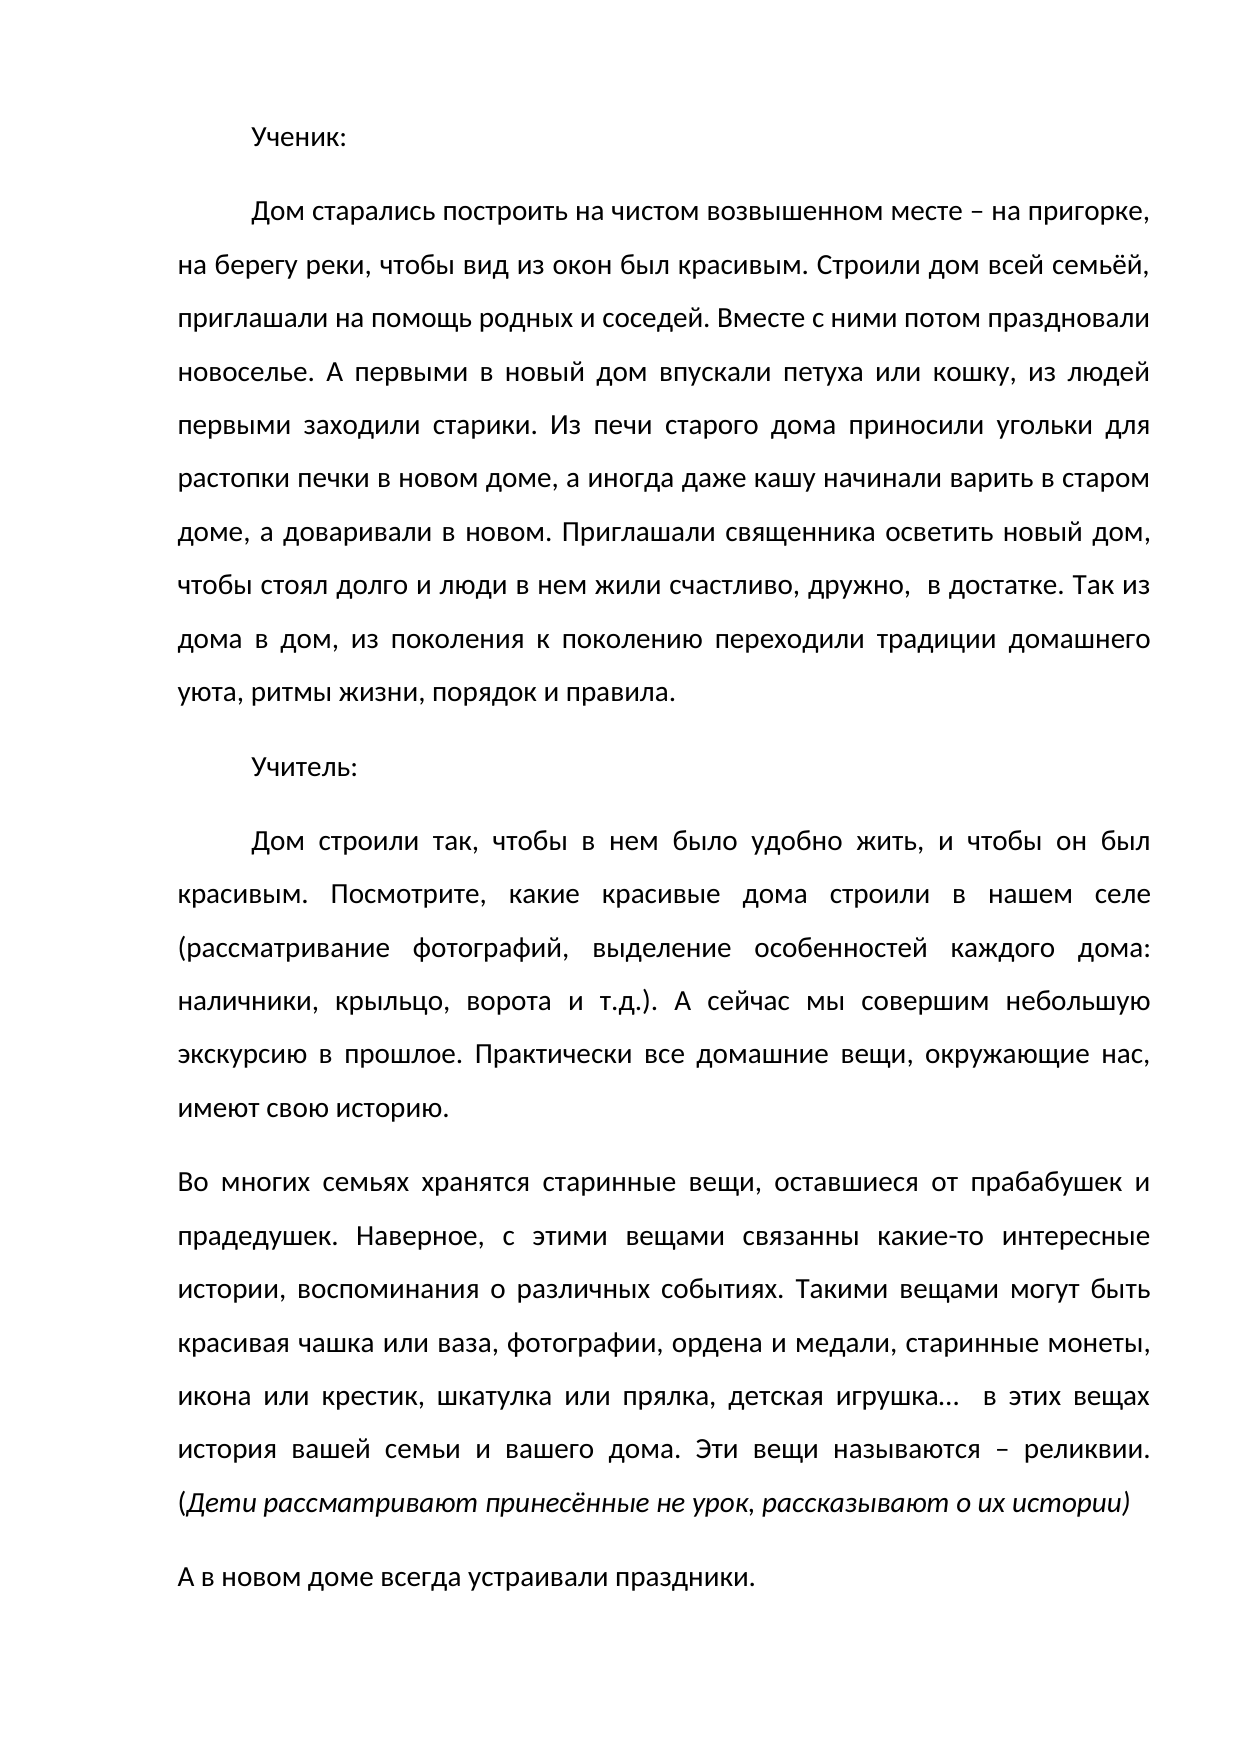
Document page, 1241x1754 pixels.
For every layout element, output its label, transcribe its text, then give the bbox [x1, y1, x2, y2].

text Дом старались построить на чистом возвышенном месте – на пригорке, на берегу реки, чтобы вид из окон был красивым. Строили дом всей семьёй, приглашали на помощь родных и соседей. Вместе с ними потом праздновали новоселье. А первыми в новый дом впускали петуха или кошку, из людей первыми заходили старики. Из печи старого дома приносили угольки для растопки печки в новом доме, а иногда даже кашу начинали варить в старом доме, а доваривали в новом. Приглашали священника осветить новый дом, чтобы стоял долго и люди в нем жили счастливо, дружно, в достатке. Так из дома в дом, из поколения к поколению переходили традиции домашнего уюта, ритмы жизни, порядок и правила. [177, 192, 1152, 709]
text Во многих семьях хранятся старинные вещи, оставшиеся от прабабушек и прадедушек. Наверное, с этими вещами связанны какие-то интересные истории, воспоминания о различных событиях. Такими вещами могут быть красивая чашка или ваза, фотографии, ордена и медали, старинные монеты, икона или крестик, шкатулка или прялка, детская игрушка… в этих вещах история вашей семьи и вашего дома. Эти вещи называются – реликвии. (Дети рассматривают принесённые не урок, рассказывают о их истории) [177, 1163, 1152, 1519]
text А в новом доме всегда устраивали праздники. [177, 1558, 1152, 1594]
text Ученик: [177, 118, 1152, 154]
text Учитель: [177, 748, 1152, 783]
text Дом строили так, чтобы в нем было удобно жить, и чтобы он был красивым. Посмотрите, какие красивые дома строили в нашем селе (рассматривание фотографий, выделение особенностей каждого дома: наличники, крыльцо, ворота и т.д.). А сейчас мы совершим небольшую экскурсию в прошлое. Практически все домашние вещи, окружающие нас, имеют свою историю. [177, 822, 1152, 1125]
